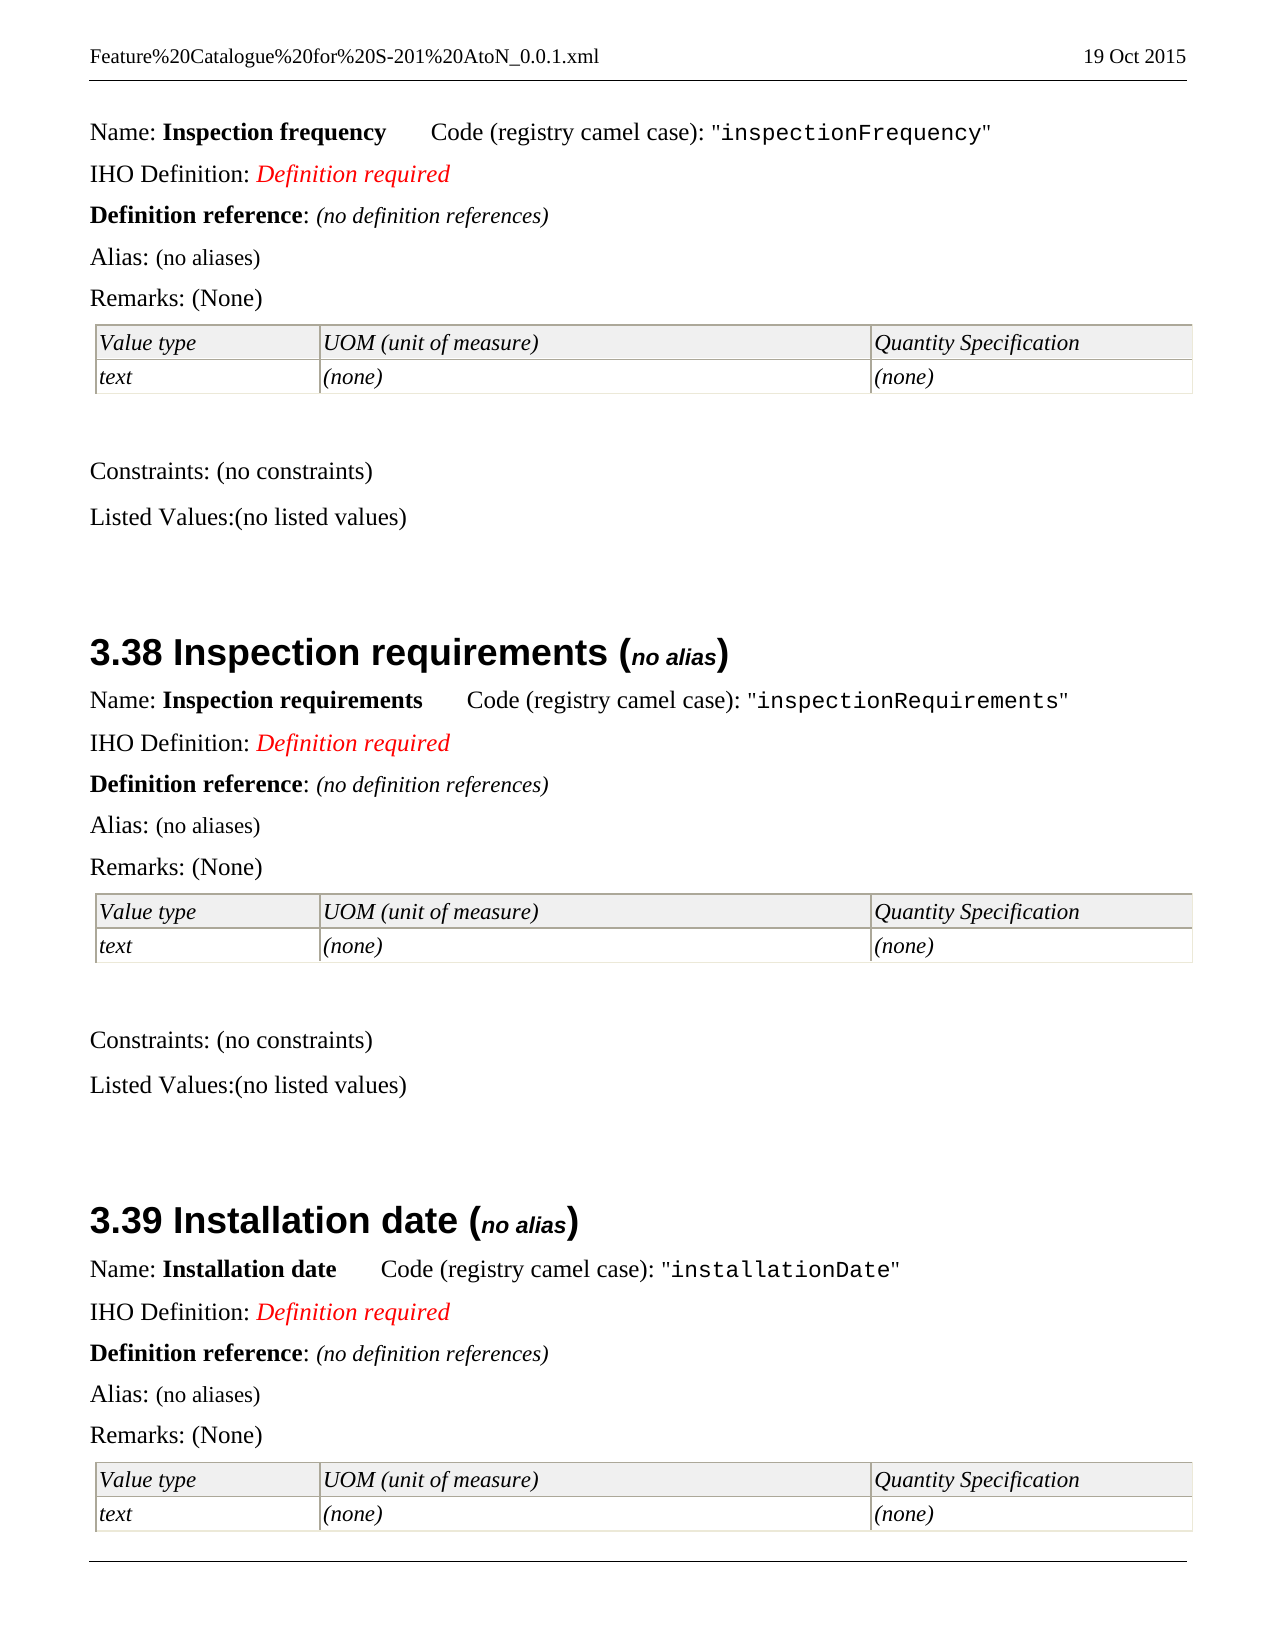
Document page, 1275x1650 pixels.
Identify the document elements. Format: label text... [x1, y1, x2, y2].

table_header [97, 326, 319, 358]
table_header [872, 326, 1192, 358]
text Name: Inspection frequency Code (registry camel case): "inspectionFrequency" [89, 117, 1185, 147]
text Name: Inspection requirements Code (registry camel case): "inspectionRequirements" [89, 685, 1185, 716]
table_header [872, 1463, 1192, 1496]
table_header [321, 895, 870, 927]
subtitle 3.38 Inspection requirements (no alias) [89, 630, 1185, 673]
text IHO Definition: Definition required [89, 728, 1185, 757]
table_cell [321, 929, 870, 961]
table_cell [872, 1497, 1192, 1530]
text Constraints: (no constraints) [89, 1025, 1185, 1054]
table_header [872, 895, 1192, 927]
text Name: Installation date Code (registry camel case): "installationDate" [89, 1254, 1185, 1284]
text Alias: (no aliases) [89, 811, 1185, 839]
text Definition reference: (no definition references) [89, 1338, 1185, 1367]
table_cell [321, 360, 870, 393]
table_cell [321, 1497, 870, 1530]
text Alias: (no aliases) [89, 1379, 1185, 1408]
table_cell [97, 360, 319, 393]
text Listed Values:(no listed values) [89, 1070, 1185, 1099]
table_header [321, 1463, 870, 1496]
text IHO Definition: Definition required [89, 159, 1185, 188]
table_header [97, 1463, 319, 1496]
text Remarks: (None) [89, 283, 1185, 312]
text Constraints: (no constraints) [89, 456, 1185, 485]
text Remarks: (None) [89, 1420, 1185, 1449]
subtitle 3.39 Installation date (no alias) [89, 1198, 1185, 1241]
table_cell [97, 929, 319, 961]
text Remarks: (None) [89, 852, 1185, 881]
text Alias: (no aliases) [89, 242, 1185, 271]
text Listed Values:(no listed values) [89, 502, 1185, 531]
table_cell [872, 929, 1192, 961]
text Definition reference: (no definition references) [89, 201, 1185, 229]
text Definition reference: (no definition references) [89, 769, 1185, 798]
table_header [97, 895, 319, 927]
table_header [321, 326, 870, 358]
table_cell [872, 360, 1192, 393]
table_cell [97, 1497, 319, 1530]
text IHO Definition: Definition required [89, 1297, 1185, 1325]
